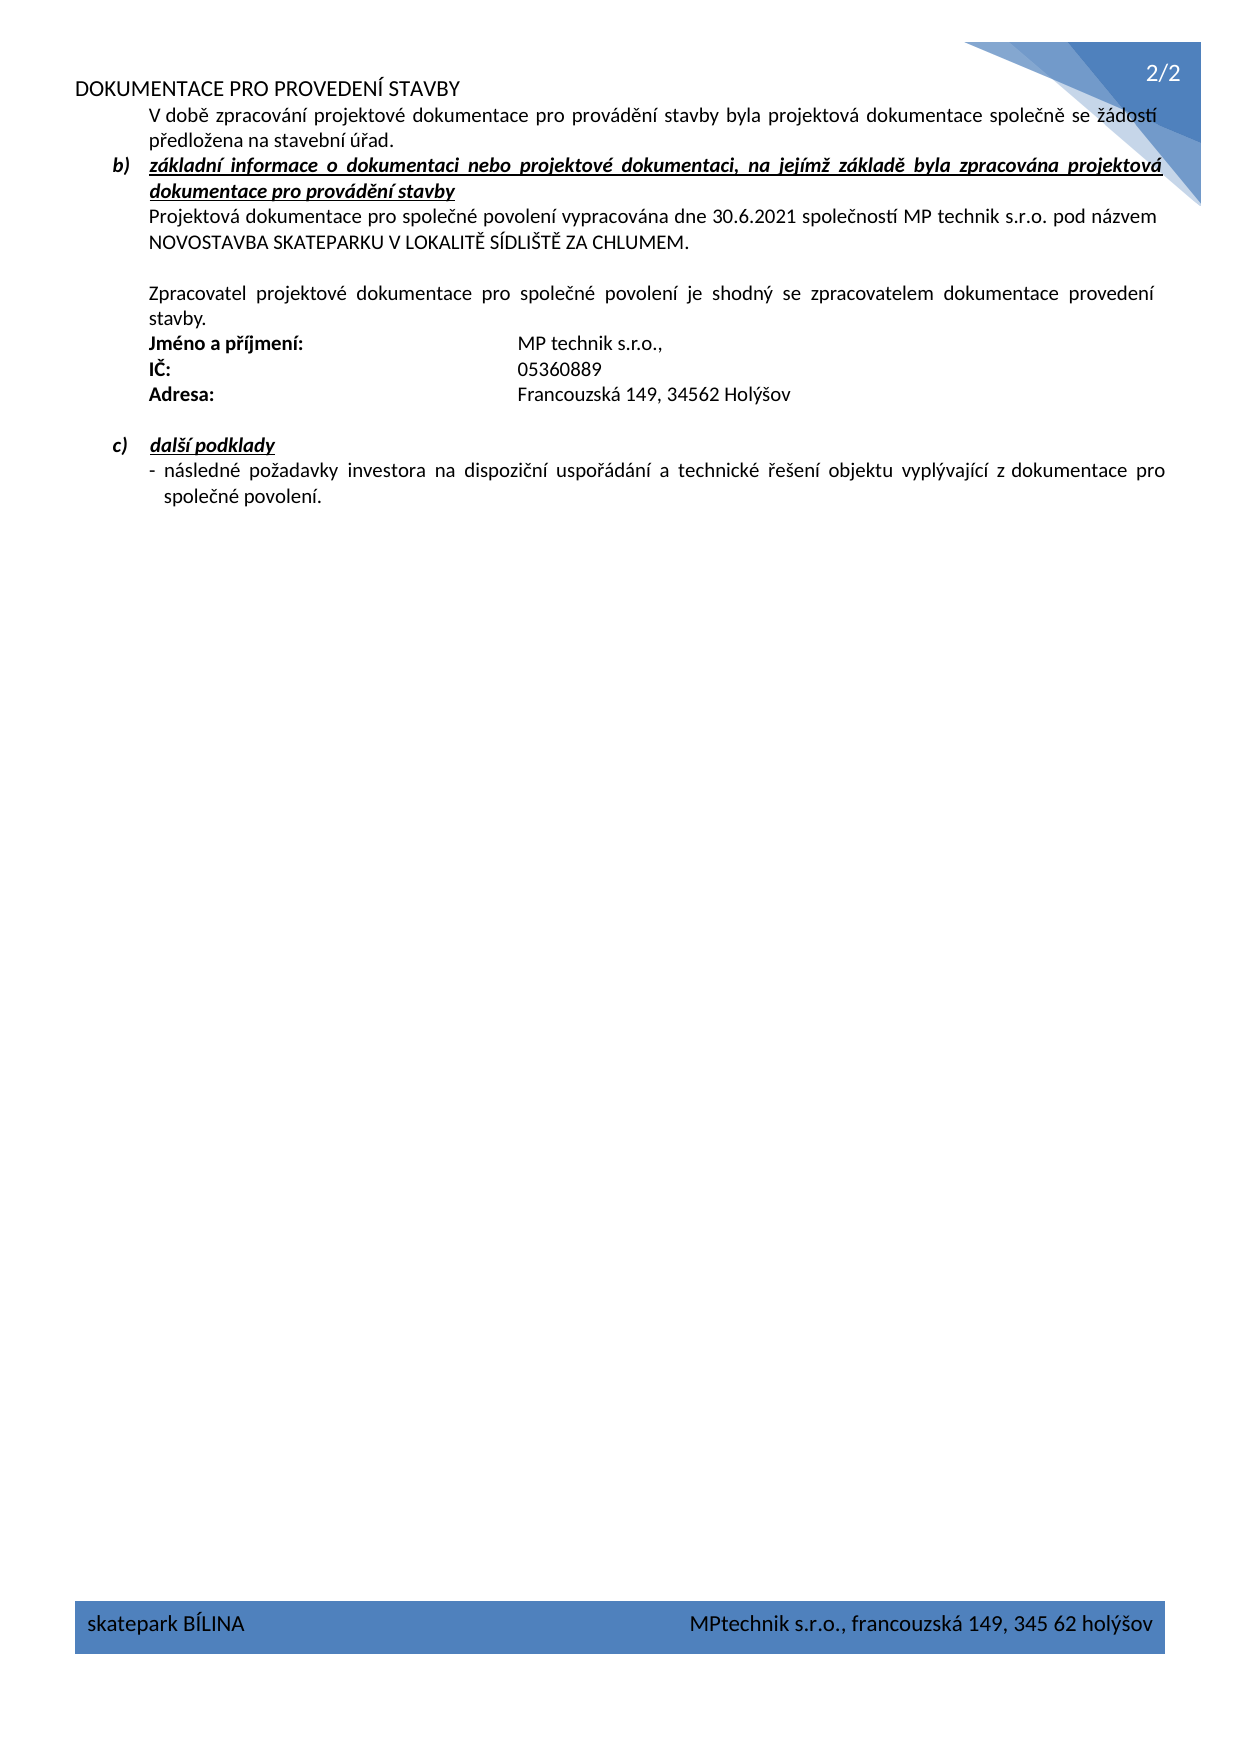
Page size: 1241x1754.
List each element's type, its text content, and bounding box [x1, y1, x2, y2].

picture [963, 42, 1201, 206]
text IČ: 05360889 [75, 356, 1165, 381]
text Adresa: Francouzská 149, 34562 Holýšov [75, 381, 1165, 407]
list základní informace o dokumentaci nebo projektové dokumentaci, na jejímž základě byla zpracována projektová dokumentace pro provádění stavby [112, 153, 1165, 203]
text V době zpracování projektové dokumentace pro provádění stavby byla projektová dokumentace společně se žádostí předložena na stavební úřad. [75, 102, 1165, 153]
text Projektová dokumentace pro společné povolení vypracována dne 30.6.2021 společností MP technik s.r.o. pod názvem NOVOSTAVBA SKATEPARKU V LOKALITĚ SÍDLIŠTĚ ZA CHLUMEM. [75, 203, 1165, 254]
list další podklady [112, 432, 1165, 458]
text Jméno a příjmení: MP technik s.r.o., [75, 331, 1165, 356]
text Zpracovatel projektové dokumentace pro společné povolení je shodný se zpracovatelem dokumentace provedení stavby. [75, 280, 1165, 331]
text - následné požadavky investora na dispoziční uspořádání a technické řešení objektu vyplývající z dokumentace pro společné povolení. [149, 458, 1165, 508]
